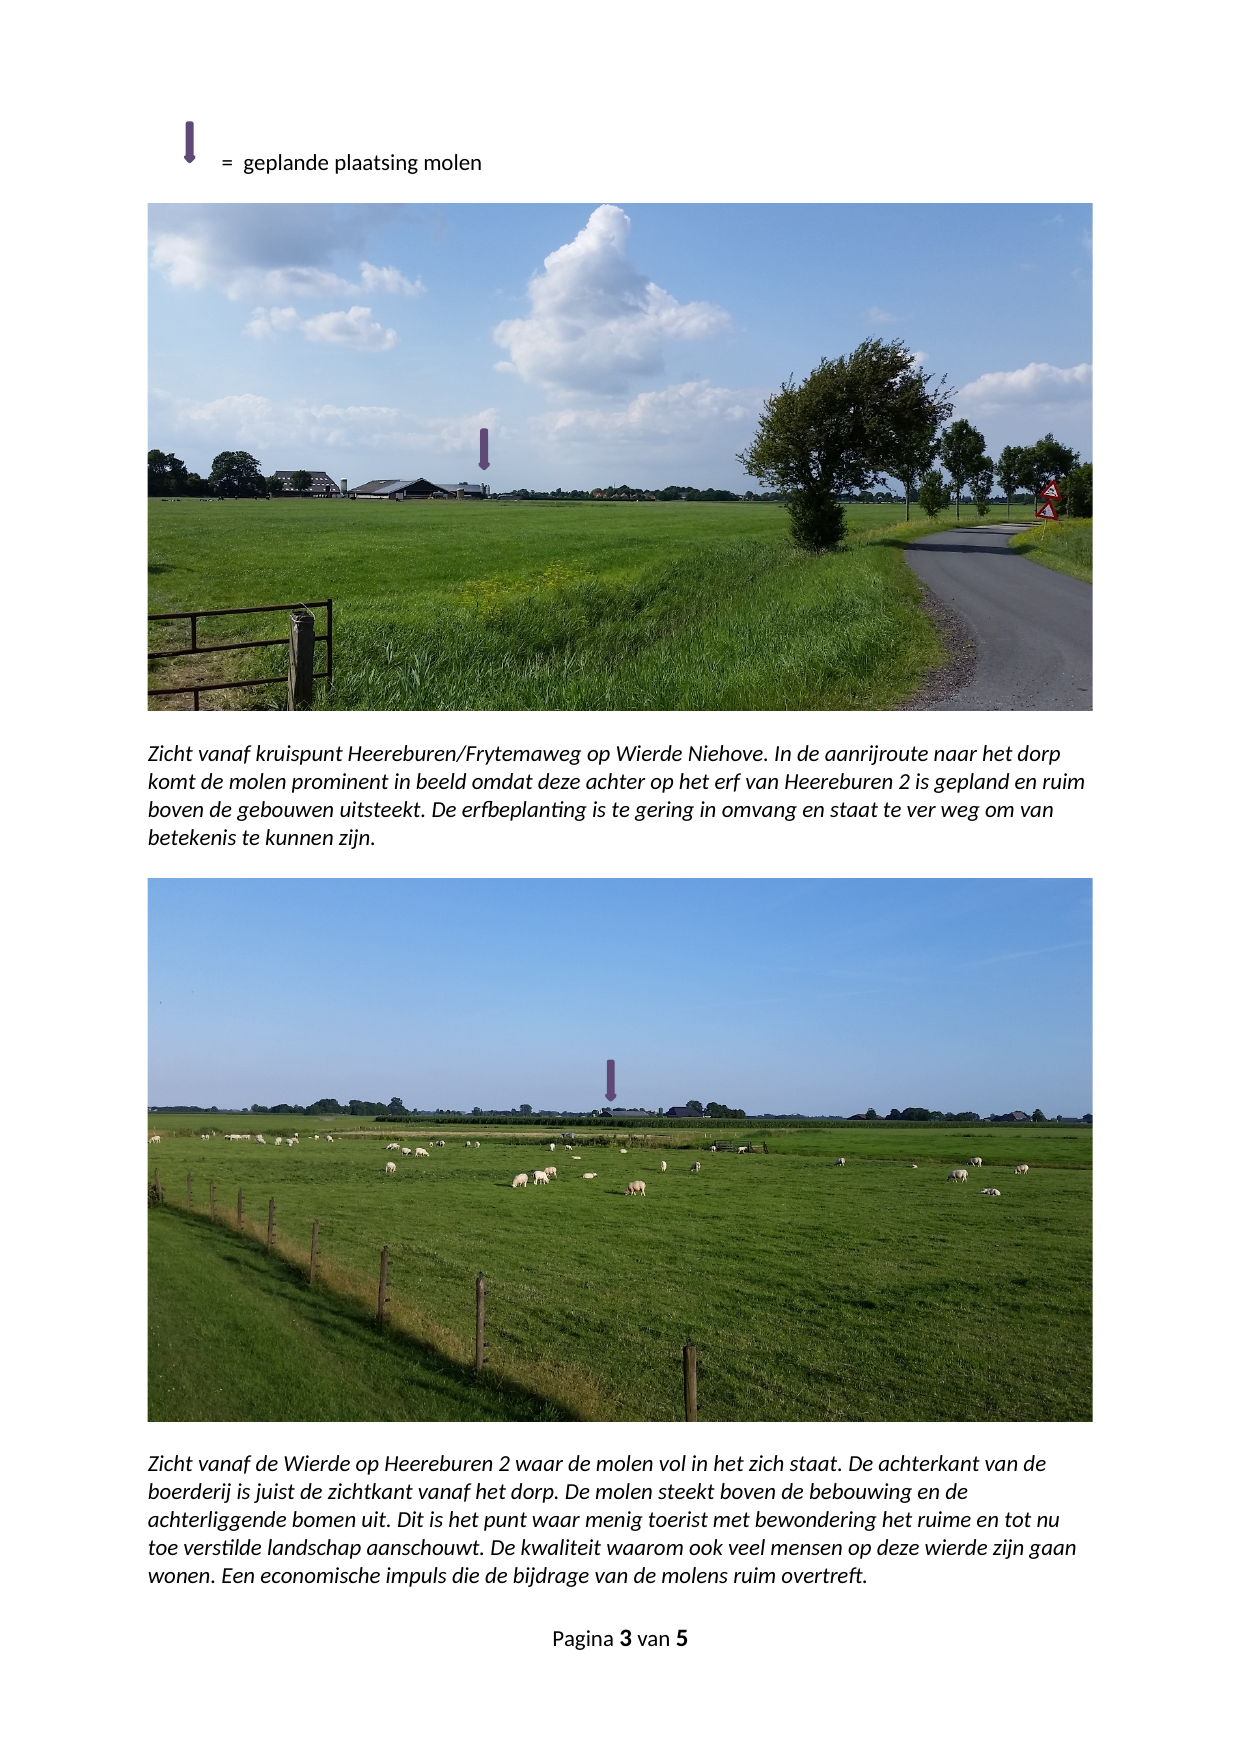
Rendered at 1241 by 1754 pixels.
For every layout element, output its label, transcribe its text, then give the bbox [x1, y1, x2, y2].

picture [147, 878, 1093, 1422]
text Zicht vanaf de Wierde op Heereburen 2 waar de molen vol in het zich staat. De achterkant van de boerderij is juist de zichtkant vanaf het dorp. De molen steekt boven de bebouwing en de achterliggende bomen uit. Dit is het punt waar menig toerist met bewondering het ruime en tot nu toe verstilde landschap aanschouwt. De kwaliteit waarom ook veel mensen op deze wierde zijn gaan wonen. Een economische impuls die de bijdrage van de molens ruim overtreft. [148, 1449, 1093, 1589]
picture [147, 203, 1093, 711]
text Zicht vanaf kruispunt Heereburen/Frytemaweg op Wierde Niehove. In de aanrijroute naar het dorp komt de molen prominent in beeld omdat deze achter op het erf van Heereburen 2 is gepland en ruim boven de gebouwen uitsteekt. De erfbeplanting is te gering in omvang en staat te ver weg om van betekenis te kunnen zijn. [148, 739, 1093, 851]
text = geplande plaatsing molen [148, 148, 1093, 176]
